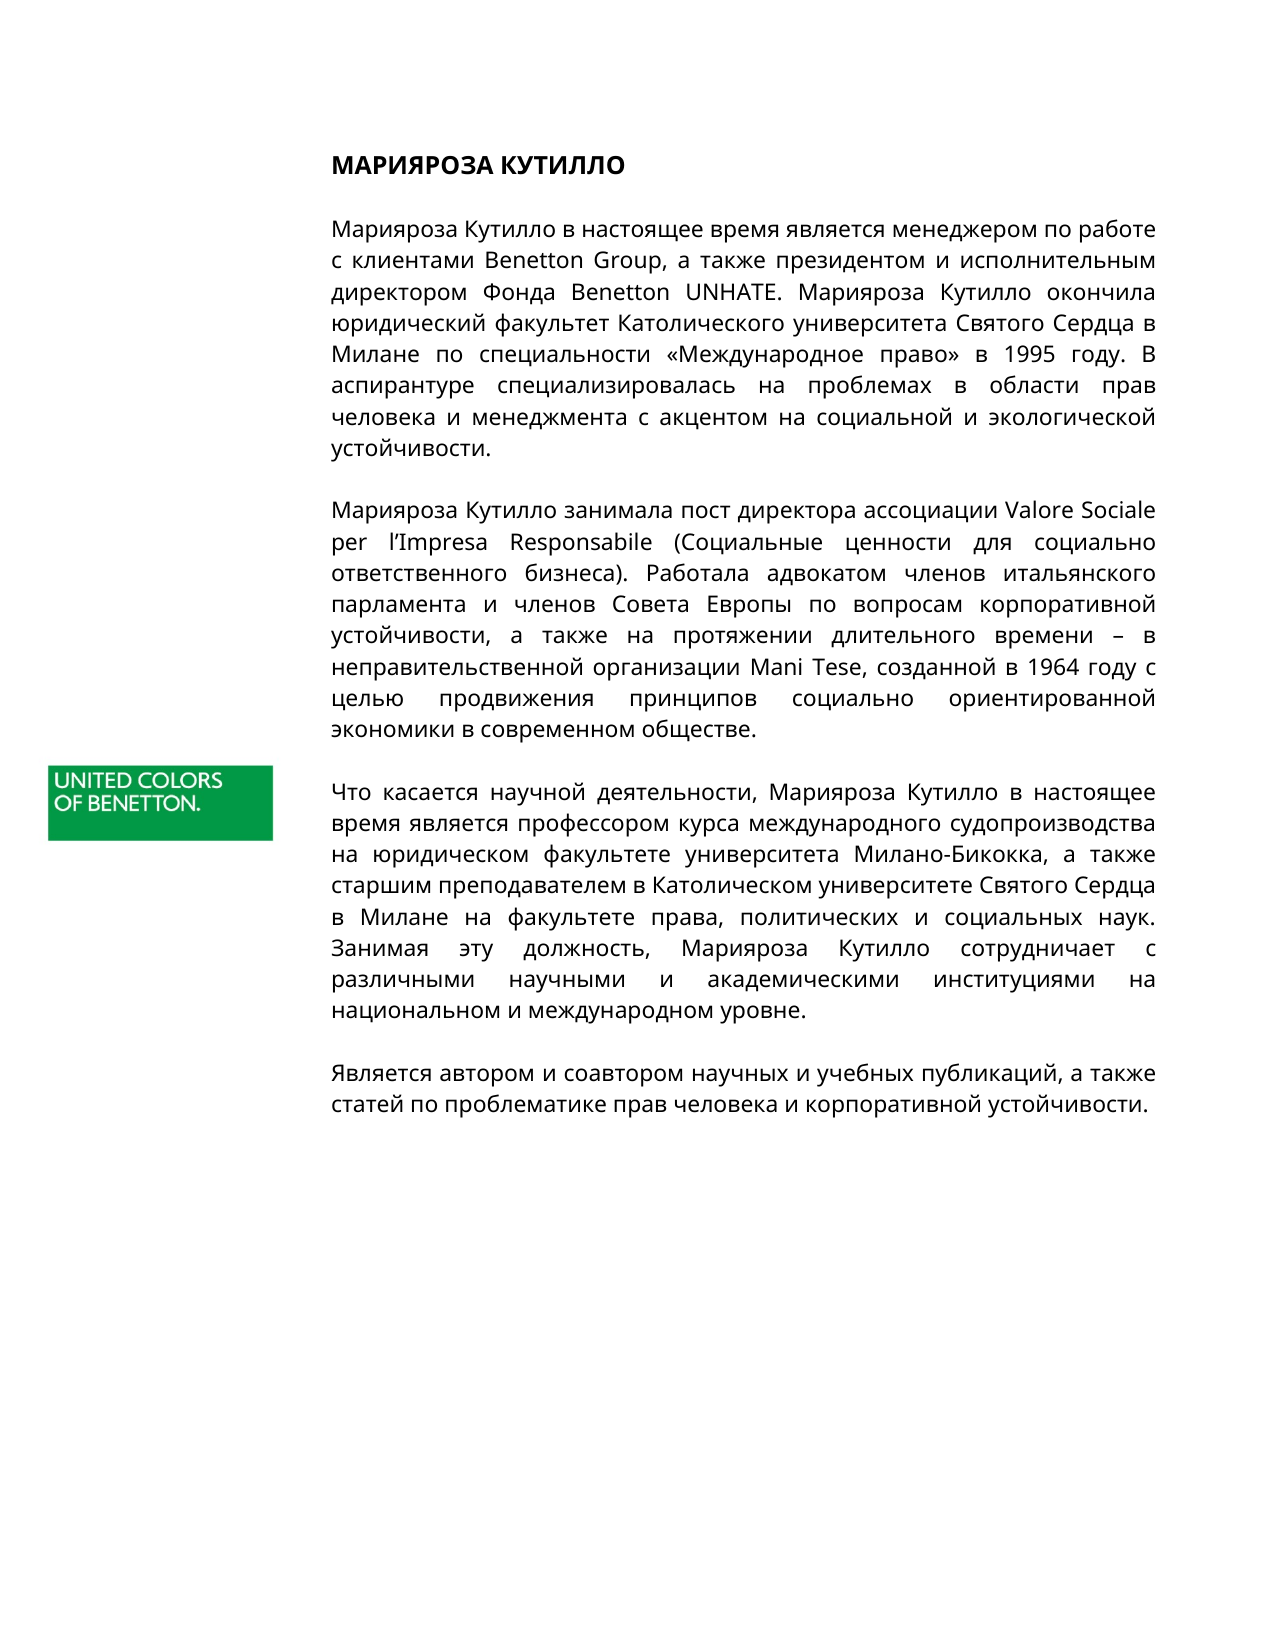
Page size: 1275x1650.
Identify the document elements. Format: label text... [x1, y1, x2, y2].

text Марияроза Кутилло занимала пост директора ассоциации Valore Sociale per l’Impresa Responsabile (Социальные ценности для социально ответственного бизнеса). Работала адвокатом членов итальянского парламента и членов Совета Европы по вопросам корпоративной устойчивости, а также на протяжении длительного времени – в неправительственной организации Mani Tese, созданной в 1964 году с целью продвижения принципов социально ориентированной экономики в современном обществе. [331, 494, 1157, 744]
picture [17, 746, 290, 863]
text Что касается научной деятельности, Марияроза Кутилло в настоящее время является профессором курса международного судопроизводства на юридическом факультете университета Милано-Бикокка, а также старшим преподавателем в Католическом университете Святого Сердца в Милане на факультете права, политических и социальных наук. Занимая эту должность, Марияроза Кутилло сотрудничает с различными научными и академическими институциями на национальном и международном уровне. [331, 776, 1157, 1026]
text МАРИЯРОЗА КУТИЛЛО [331, 148, 1157, 182]
text Является автором и соавтором научных и учебных публикаций, а также статей по проблематике прав человека и корпоративной устойчивости. [331, 1057, 1157, 1119]
text Марияроза Кутилло в настоящее время является менеджером по работе с клиентами Benetton Group, а также президентом и исполнительным директором Фонда Benetton UNHATE. Марияроза Кутилло окончила юридический факультет Католического университета Святого Сердца в Милане по специальности «Международное право» в 1995 году. В аспирантуре специализировалась на проблемах в области прав человека и менеджмента с акцентом на социальной и экологической устойчивости. [331, 213, 1157, 463]
